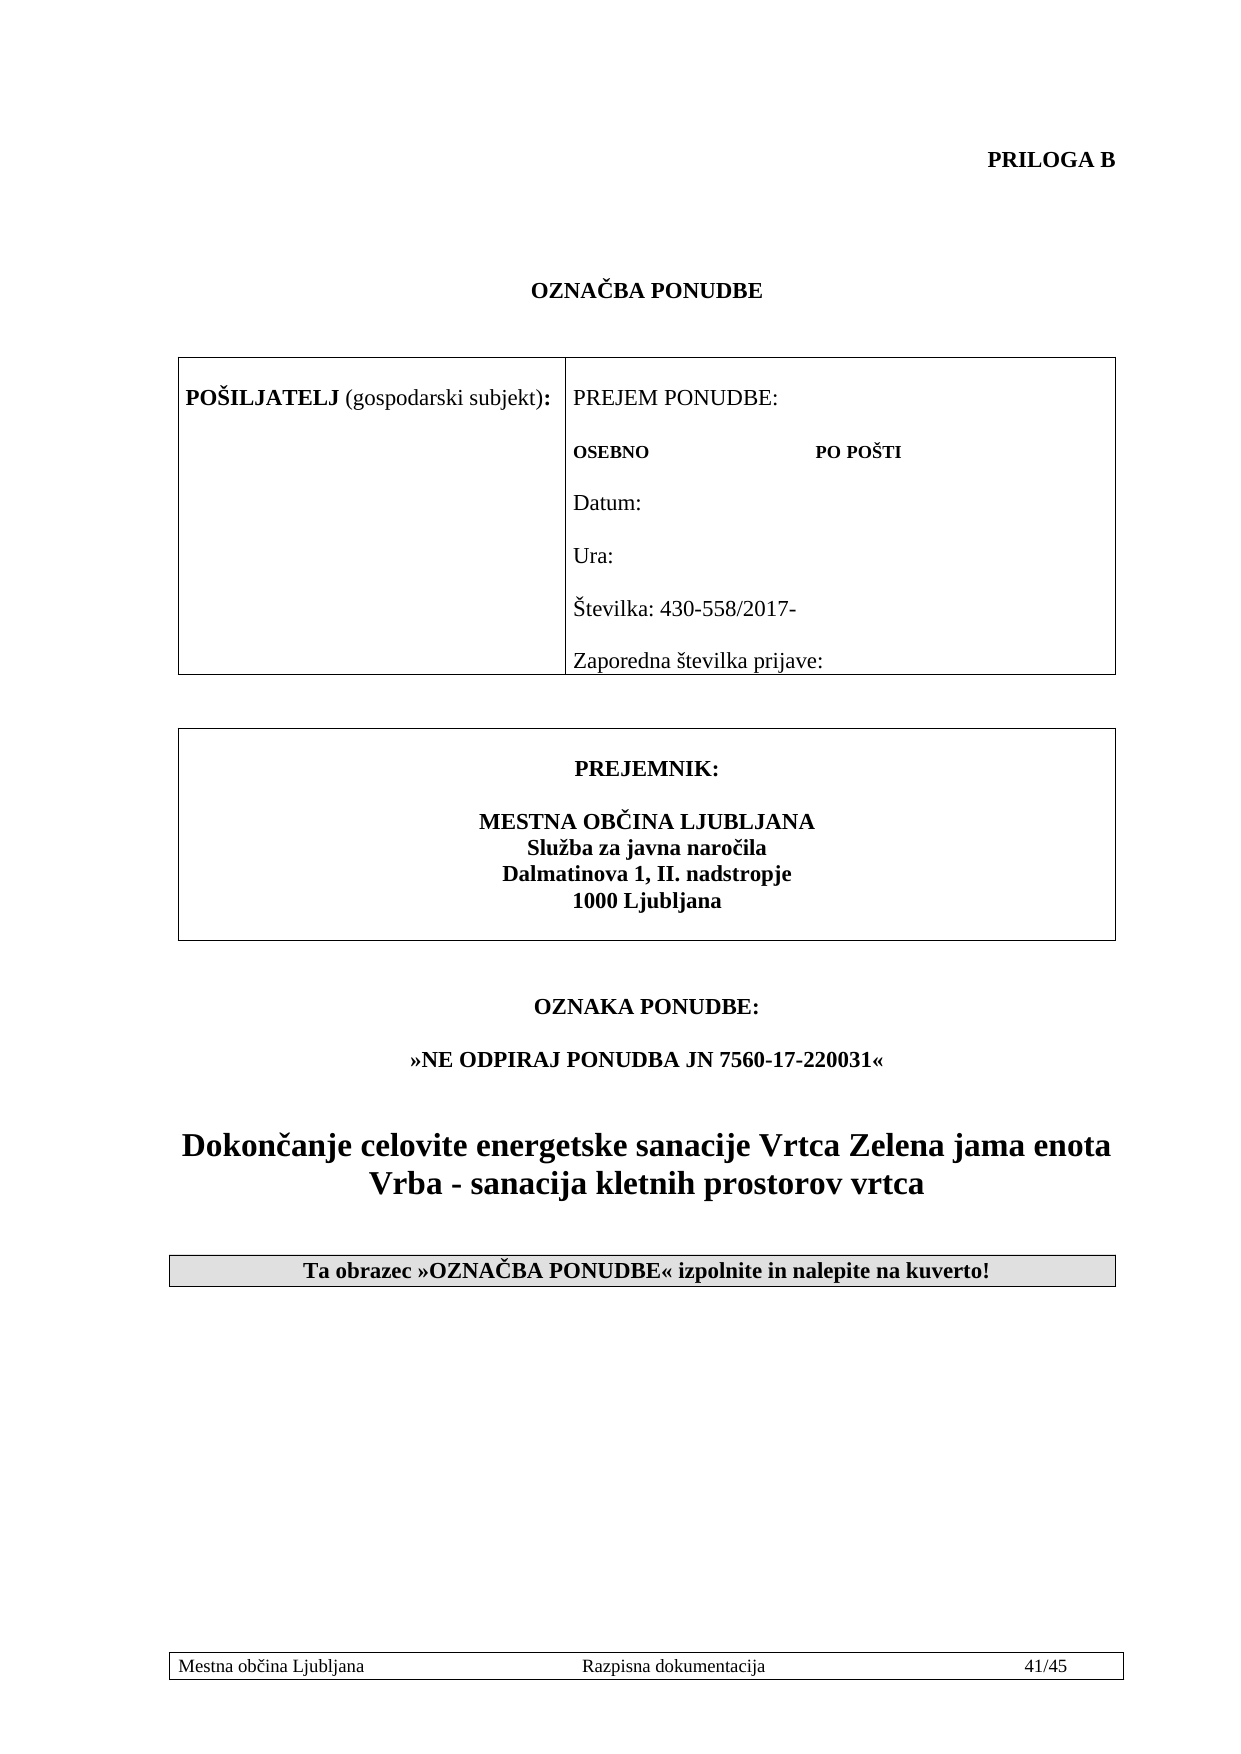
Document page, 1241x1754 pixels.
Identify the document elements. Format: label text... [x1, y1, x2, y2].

text OZNAČBA PONUDBE [178, 278, 1115, 304]
text Ta obrazec »OZNAČBA PONUDBE« izpolnite in nalepite na kuverto! [170, 1256, 1115, 1286]
text OZNAKA PONUDBE: [178, 993, 1115, 1020]
text Dokončanje celovite energetske sanacije Vrtca Zelena jama enota Vrba - sanacija kletnih prostorov vrtca [178, 1125, 1115, 1202]
table_header PREJEMNIK: MESTNA OBČINA LJUBLJANA Služba za javna naročila Dalmatinova 1, II. nadstropje 1000 Ljubljana [179, 729, 1115, 939]
text PRILOGA B [66, 146, 1115, 172]
text »NE ODPIRAJ PONUDBA JN 7560-17-220031« [178, 1046, 1115, 1072]
table_header PREJEM PONUDBE: osebno po pošti Datum: Ura: Številka: 430-558/2017- Zaporedna številka prijave: [566, 358, 1115, 674]
table_header POŠILJATELJ (gospodarski subjekt): [179, 358, 565, 674]
